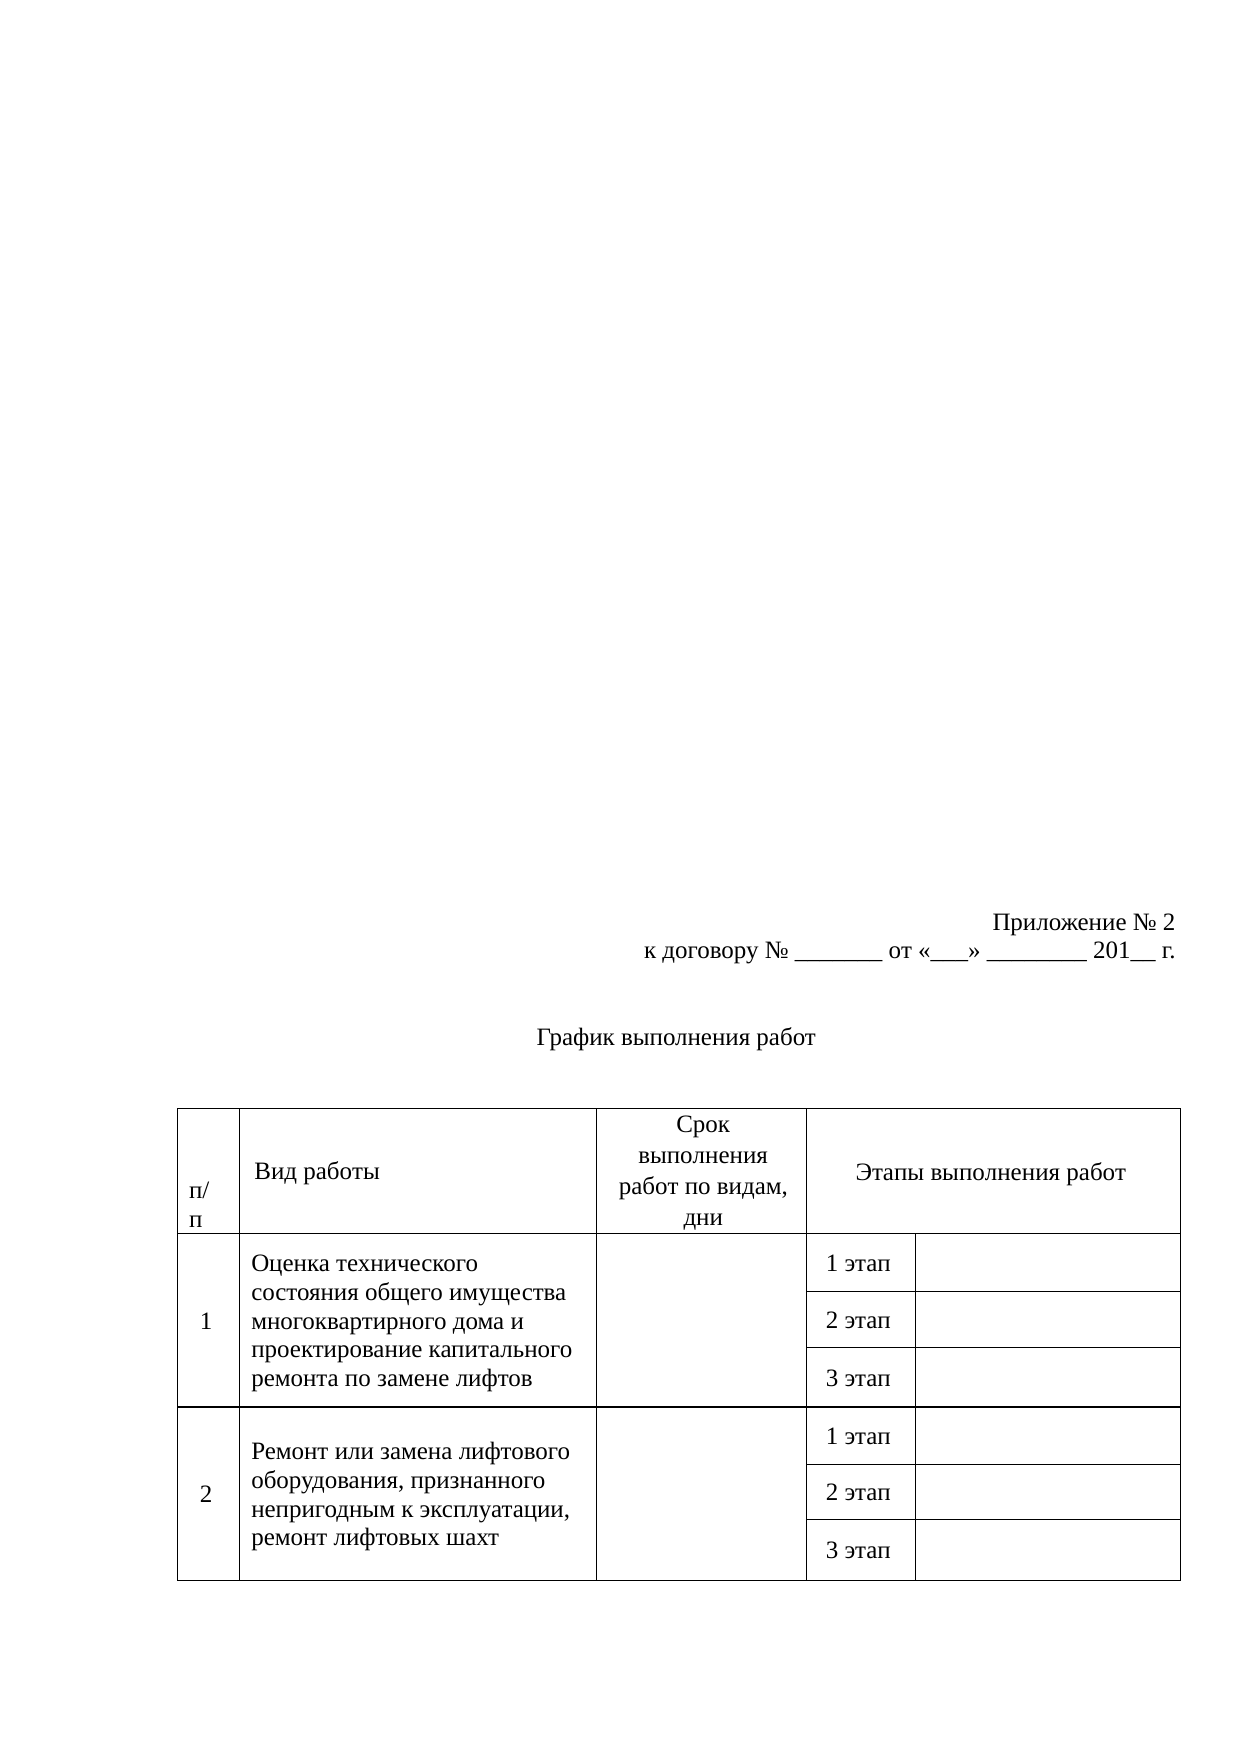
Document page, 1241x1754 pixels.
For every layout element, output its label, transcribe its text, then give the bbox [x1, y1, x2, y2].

table_cell [916, 1408, 1180, 1463]
text График выполнения работ [177, 1022, 1175, 1051]
table_header Срок выполнения работ по видам, дни [597, 1109, 806, 1233]
table_cell 1 этап [807, 1408, 915, 1463]
table_cell [916, 1234, 1180, 1291]
table_cell 3 этап [807, 1348, 915, 1406]
table_cell [916, 1465, 1180, 1518]
text к договору № _______ от «___» ________ 201__ г. [177, 936, 1175, 964]
table_header Этапы выполнения работ [807, 1109, 1180, 1233]
text Приложение № 2 [177, 907, 1175, 936]
table_header п/п [178, 1109, 239, 1233]
table_cell [916, 1520, 1180, 1580]
table_cell 1 [178, 1234, 239, 1406]
table_cell 2 этап [807, 1292, 915, 1347]
table_cell 2 [178, 1408, 239, 1580]
table_cell [597, 1234, 806, 1406]
table_cell 1 этап [807, 1234, 915, 1291]
table_header Вид работы [240, 1109, 596, 1233]
table_cell 3 этап [807, 1520, 915, 1580]
table_cell Оценка технического состояния общего имущества многоквартирного дома и проектирование капитального ремонта по замене лифтов [240, 1234, 596, 1406]
table_cell [597, 1408, 806, 1580]
table_cell [916, 1292, 1180, 1347]
table_cell Ремонт или замена лифтового оборудования, признанного непригодным к эксплуатации, ремонт лифтовых шахт [240, 1408, 596, 1580]
table_cell [916, 1348, 1180, 1406]
table_cell 2 этап [807, 1465, 915, 1518]
